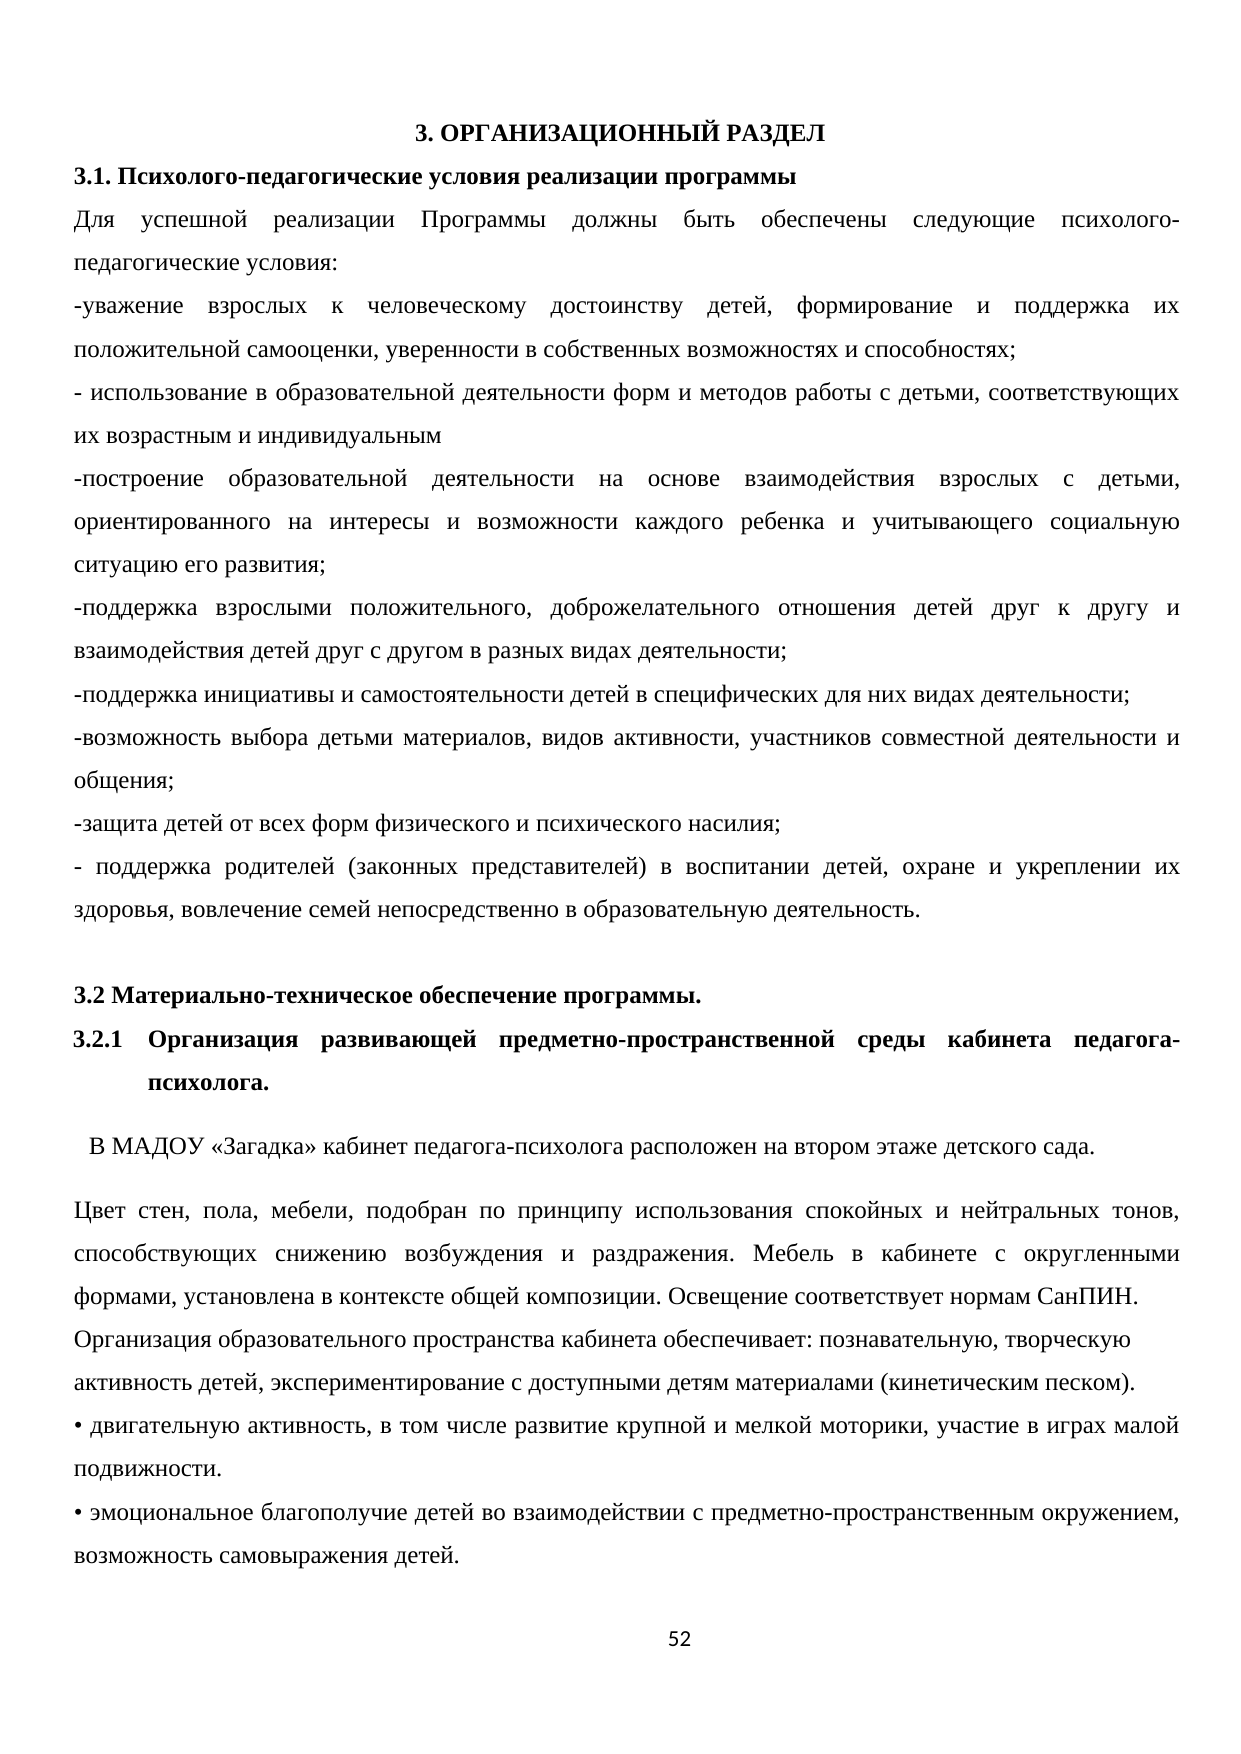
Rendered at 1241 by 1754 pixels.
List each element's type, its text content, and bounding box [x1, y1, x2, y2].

list Цвет стен, пола, мебели, подобран по принципу использования спокойных и нейтральных тонов, способствующих снижению возбуждения и раздражения. Мебель в кабинете с округленными формами, установлена в контексте общей композиции. Освещение соответствует нормам СанПИН. [74, 1195, 1181, 1310]
list Материально-техническое обеспечение программы. [74, 981, 1181, 1009]
list Организация образовательного пространства кабинета обеспечивает: познавательную, творческую [74, 1324, 1181, 1353]
list -возможность выбора детьми материалов, видов активности, участников совместной деятельности и общения; [74, 722, 1181, 794]
list - поддержка родителей (законных представителей) в воспитании детей, охране и укреплении их здоровья, вовлечение семей непосредственно в образовательную деятельность. [74, 851, 1181, 923]
list Организация развивающей предметно-пространственной среды кабинета педагога-психолога. [73, 1024, 1181, 1096]
list -уважение взрослых к человеческому достоинству детей, формирование и поддержка их положительной самооценки, уверенности в собственных возможностях и способностях; [74, 291, 1181, 362]
list -поддержка взрослыми положительного, доброжелательного отношения детей друг к другу и взаимодействия детей друг с другом в разных видах деятельности; [74, 592, 1181, 664]
list -поддержка инициативы и самостоятельности детей в специфических для них видах деятельности; [74, 679, 1181, 707]
list • эмоциональное благополучие детей во взаимодействии с предметно-пространственным окружением, возможность самовыражения детей. [74, 1497, 1181, 1568]
list Для успешной реализации Программы должны быть обеспечены следующие психолого-педагогические условия: [74, 204, 1181, 276]
list -построение образовательной деятельности на основе взаимодействия взрослых с детьми, ориентированного на интересы и возможности каждого ребенка и учитывающего социальную ситуацию его развития; [74, 463, 1181, 578]
list 3. ОРГАНИЗАЦИОННЫЙ РАЗДЕЛ [59, 118, 1181, 147]
list активность детей, экспериментирование с доступными детям материалами (кинетическим песком). [74, 1367, 1181, 1396]
list • двигательную активность, в том числе развитие крупной и мелкой моторики, участие в играх малой подвижности. [74, 1410, 1181, 1482]
list 3.1. Психолого-педагогические условия реализации программы [74, 161, 1181, 190]
list - использование в образовательной деятельности форм и методов работы с детьми, соответствующих их возрастным и индивидуальным [74, 377, 1181, 449]
text В МАДОУ «Загадка» кабинет педагога-психолога расположен на втором этаже детского сада. [88, 1131, 1181, 1159]
list -защита детей от всех форм физического и психического насилия; [74, 808, 1181, 837]
